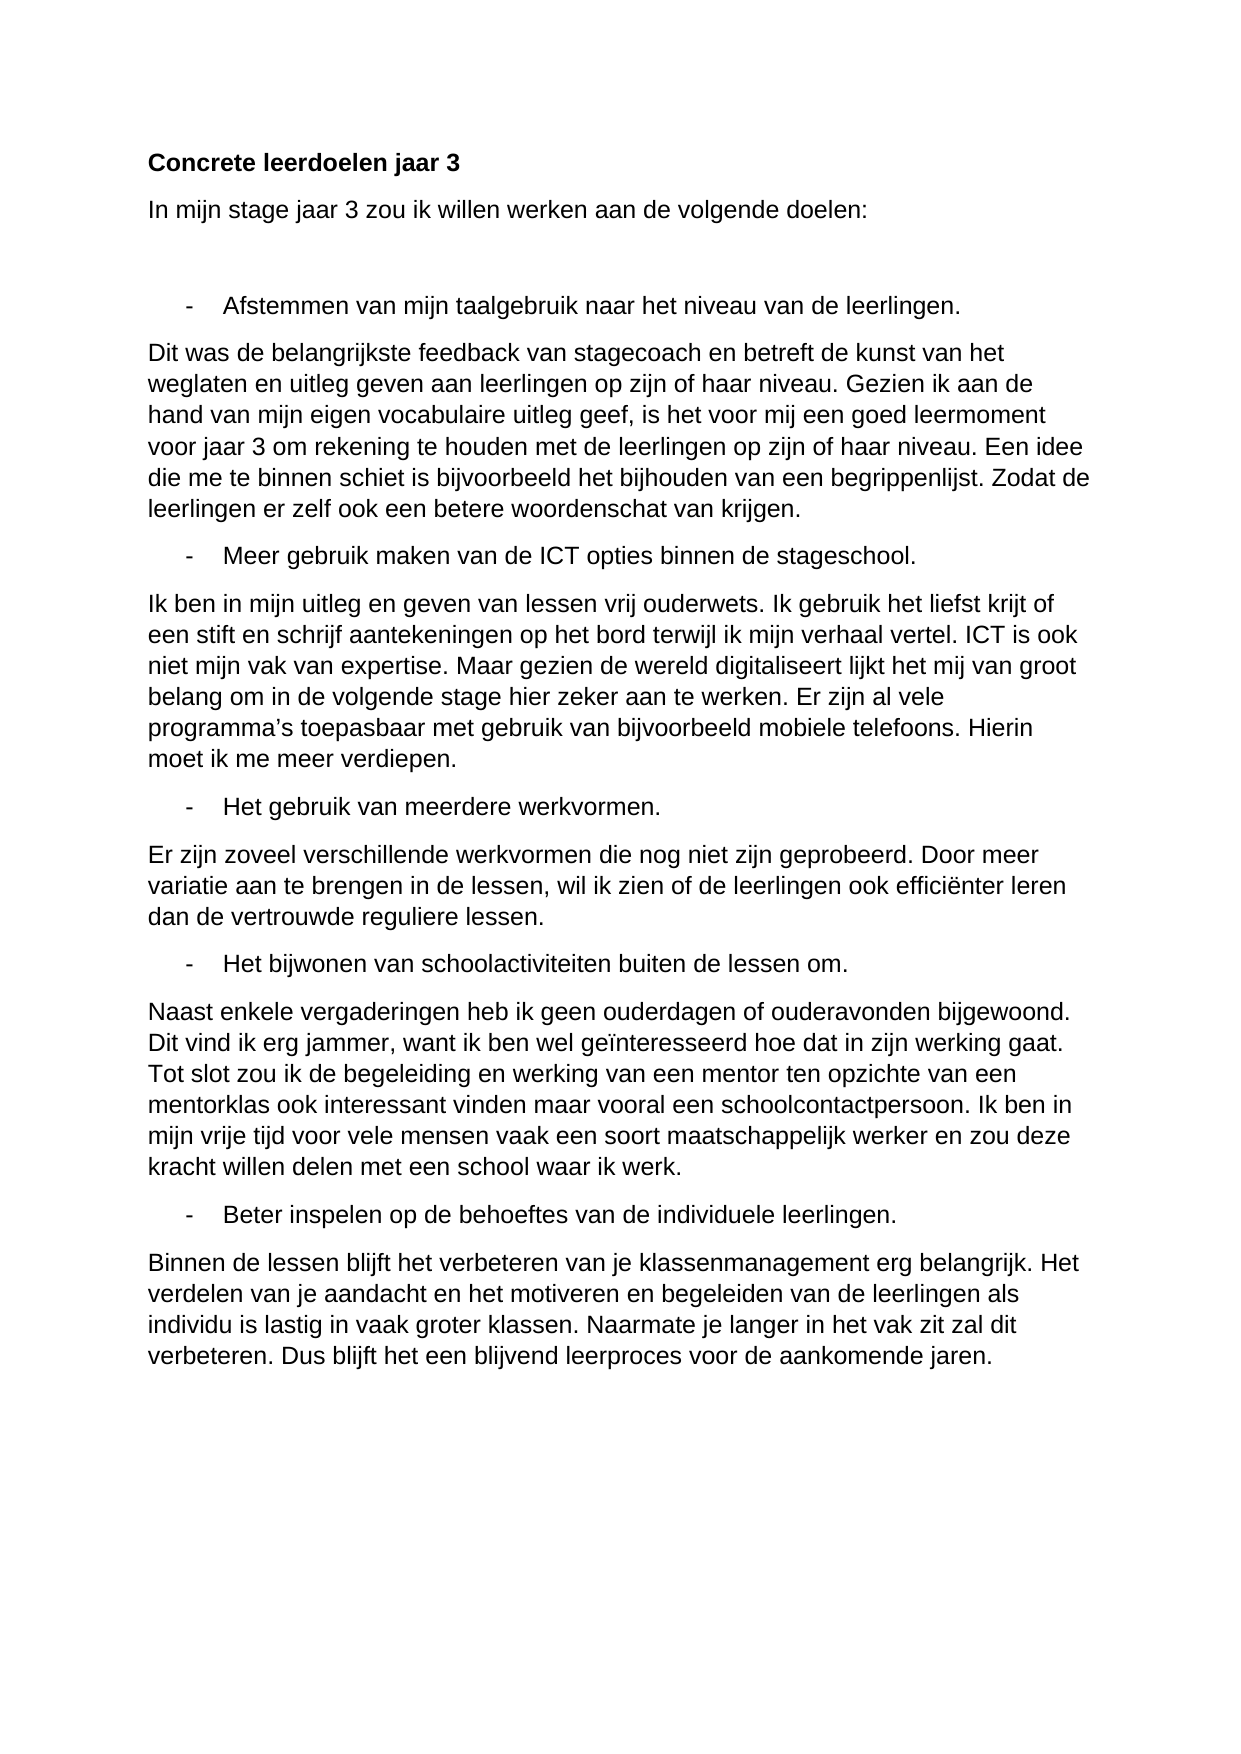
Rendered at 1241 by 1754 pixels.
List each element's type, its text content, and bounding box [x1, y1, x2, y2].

list Meer gebruik maken van de ICT opties binnen de stageschool. [185, 541, 1093, 570]
list Het bijwonen van schoolactiviteiten buiten de lessen om. [185, 949, 1093, 978]
list Beter inspelen op de behoeftes van de individuele leerlingen. [185, 1200, 1093, 1229]
text Concrete leerdoelen jaar 3 [148, 148, 1093, 176]
text Binnen de lessen blijft het verbeteren van je klassenmanagement erg belangrijk. Het verdelen van je aandacht en het motiveren en begeleiden van de leerlingen als individu is lastig in vaak groter klassen. Naarmate je langer in het vak zit zal dit verbeteren. Dus blijft het een blijvend leerproces voor de aankomende jaren. [148, 1248, 1093, 1370]
text Naast enkele vergaderingen heb ik geen ouderdagen of ouderavonden bijgewoond. Dit vind ik erg jammer, want ik ben wel geïnteresseerd hoe dat in zijn werking gaat. Tot slot zou ik de begeleiding en werking van een mentor ten opzichte van een mentorklas ook interessant vinden maar vooral een schoolcontactpersoon. Ik ben in mijn vrije tijd voor vele mensen vaak een soort maatschappelijk werker en zou deze kracht willen delen met een school waar ik werk. [148, 997, 1093, 1181]
text Dit was de belangrijkste feedback van stagecoach en betreft de kunst van het weglaten en uitleg geven aan leerlingen op zijn of haar niveau. Gezien ik aan de hand van mijn eigen vocabulaire uitleg geef, is het voor mij een goed leermoment voor jaar 3 om rekening te houden met de leerlingen op zijn of haar niveau. Een idee die me te binnen schiet is bijvoorbeeld het bijhouden van een begrippenlijst. Zodat de leerlingen er zelf ook een betere woordenschat van krijgen. [148, 338, 1093, 522]
list Het gebruik van meerdere werkvormen. [185, 792, 1093, 821]
text Ik ben in mijn uitleg en geven van lessen vrij ouderwets. Ik gebruik het liefst krijt of een stift en schrijf aantekeningen op het bord terwijl ik mijn verhaal vertel. ICT is ook niet mijn vak van expertise. Maar gezien de wereld digitaliseert lijkt het mij van groot belang om in de volgende stage hier zeker aan te werken. Er zijn al vele programma’s toepasbaar met gebruik van bijvoorbeeld mobiele telefoons. Hierin moet ik me meer verdiepen. [148, 589, 1093, 773]
text Er zijn zoveel verschillende werkvormen die nog niet zijn geprobeerd. Door meer variatie aan te brengen in de lessen, wil ik zien of de leerlingen ook efficiënter leren dan de vertrouwde reguliere lessen. [148, 840, 1093, 931]
list Afstemmen van mijn taalgebruik naar het niveau van de leerlingen. [185, 291, 1093, 319]
text In mijn stage jaar 3 zou ik willen werken aan de volgende doelen: [148, 195, 1093, 224]
